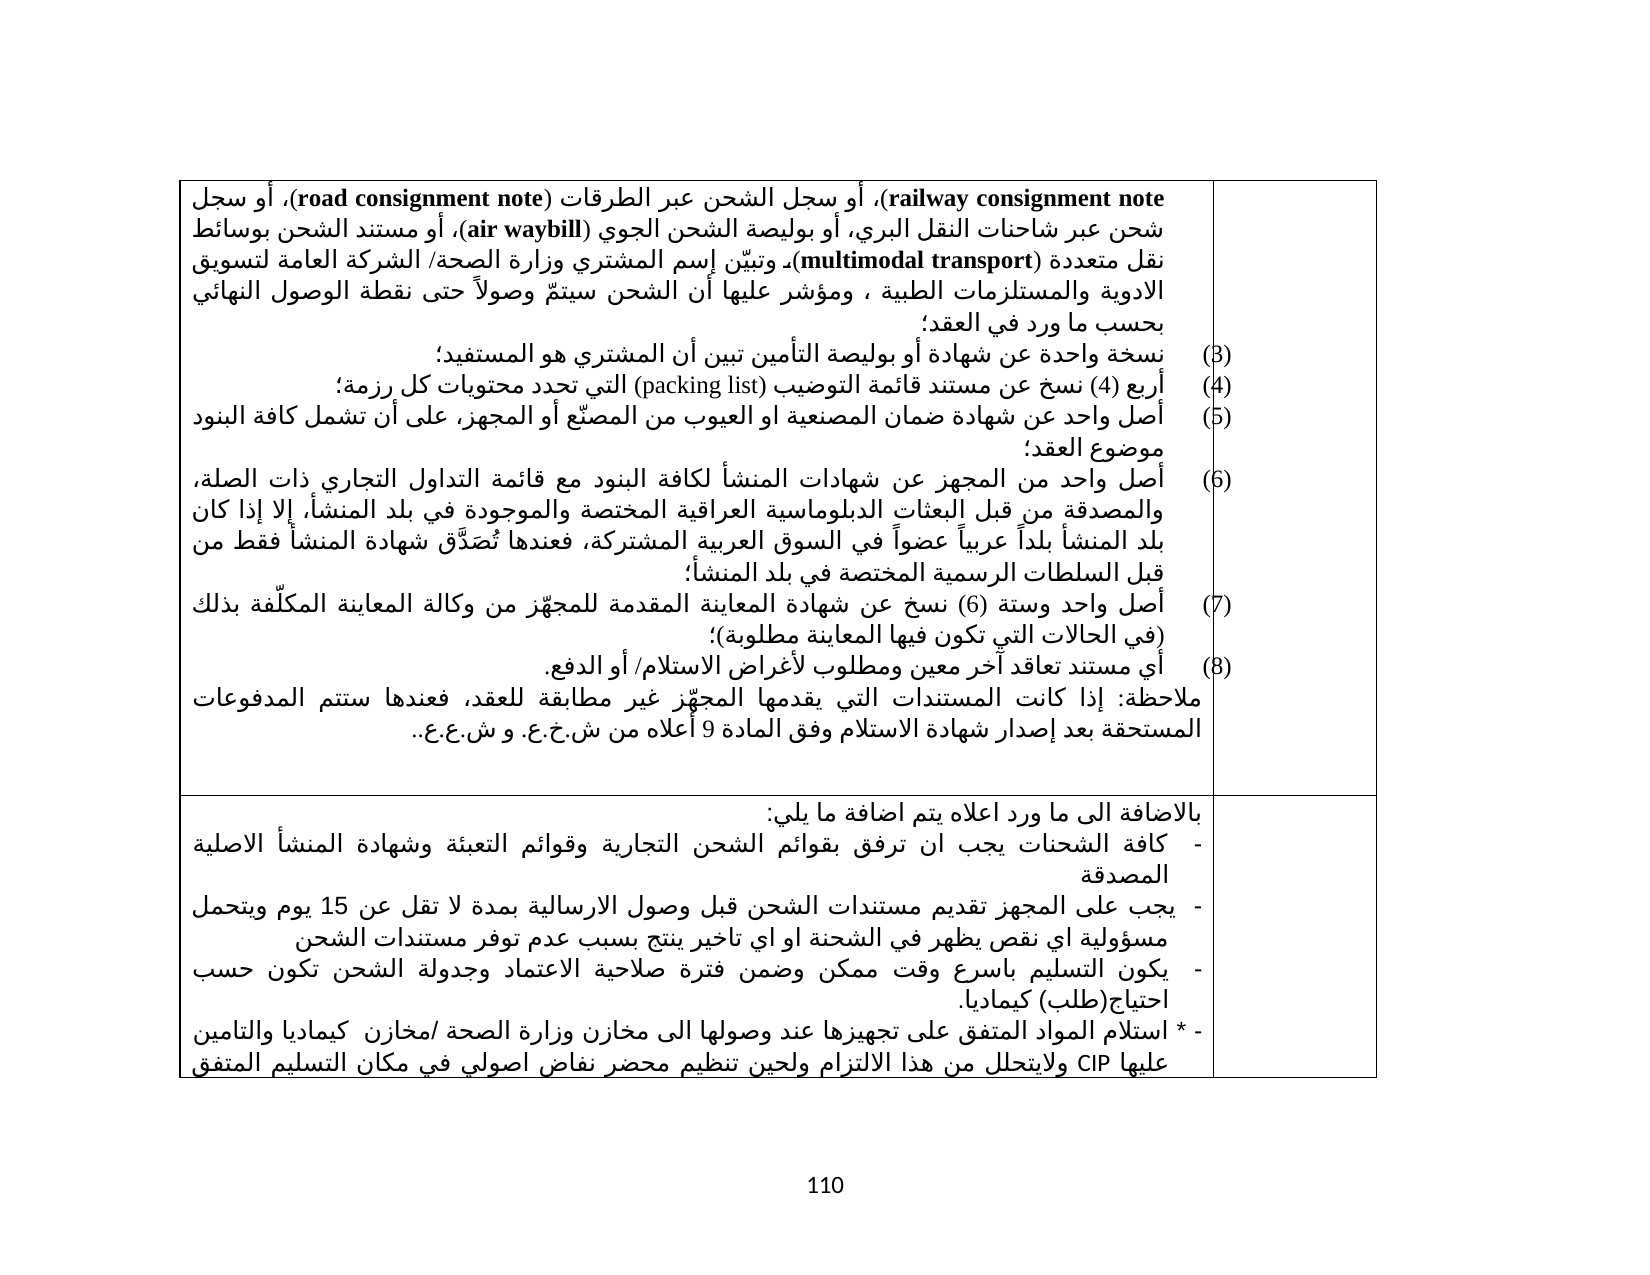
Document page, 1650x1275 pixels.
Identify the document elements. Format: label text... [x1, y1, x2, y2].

table_cell ش.ع.ع 11.1 و11.3 [1214, 181, 1376, 795]
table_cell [181, 796, 1213, 1077]
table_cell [181, 181, 1213, 795]
table_cell [1214, 796, 1376, 1077]
